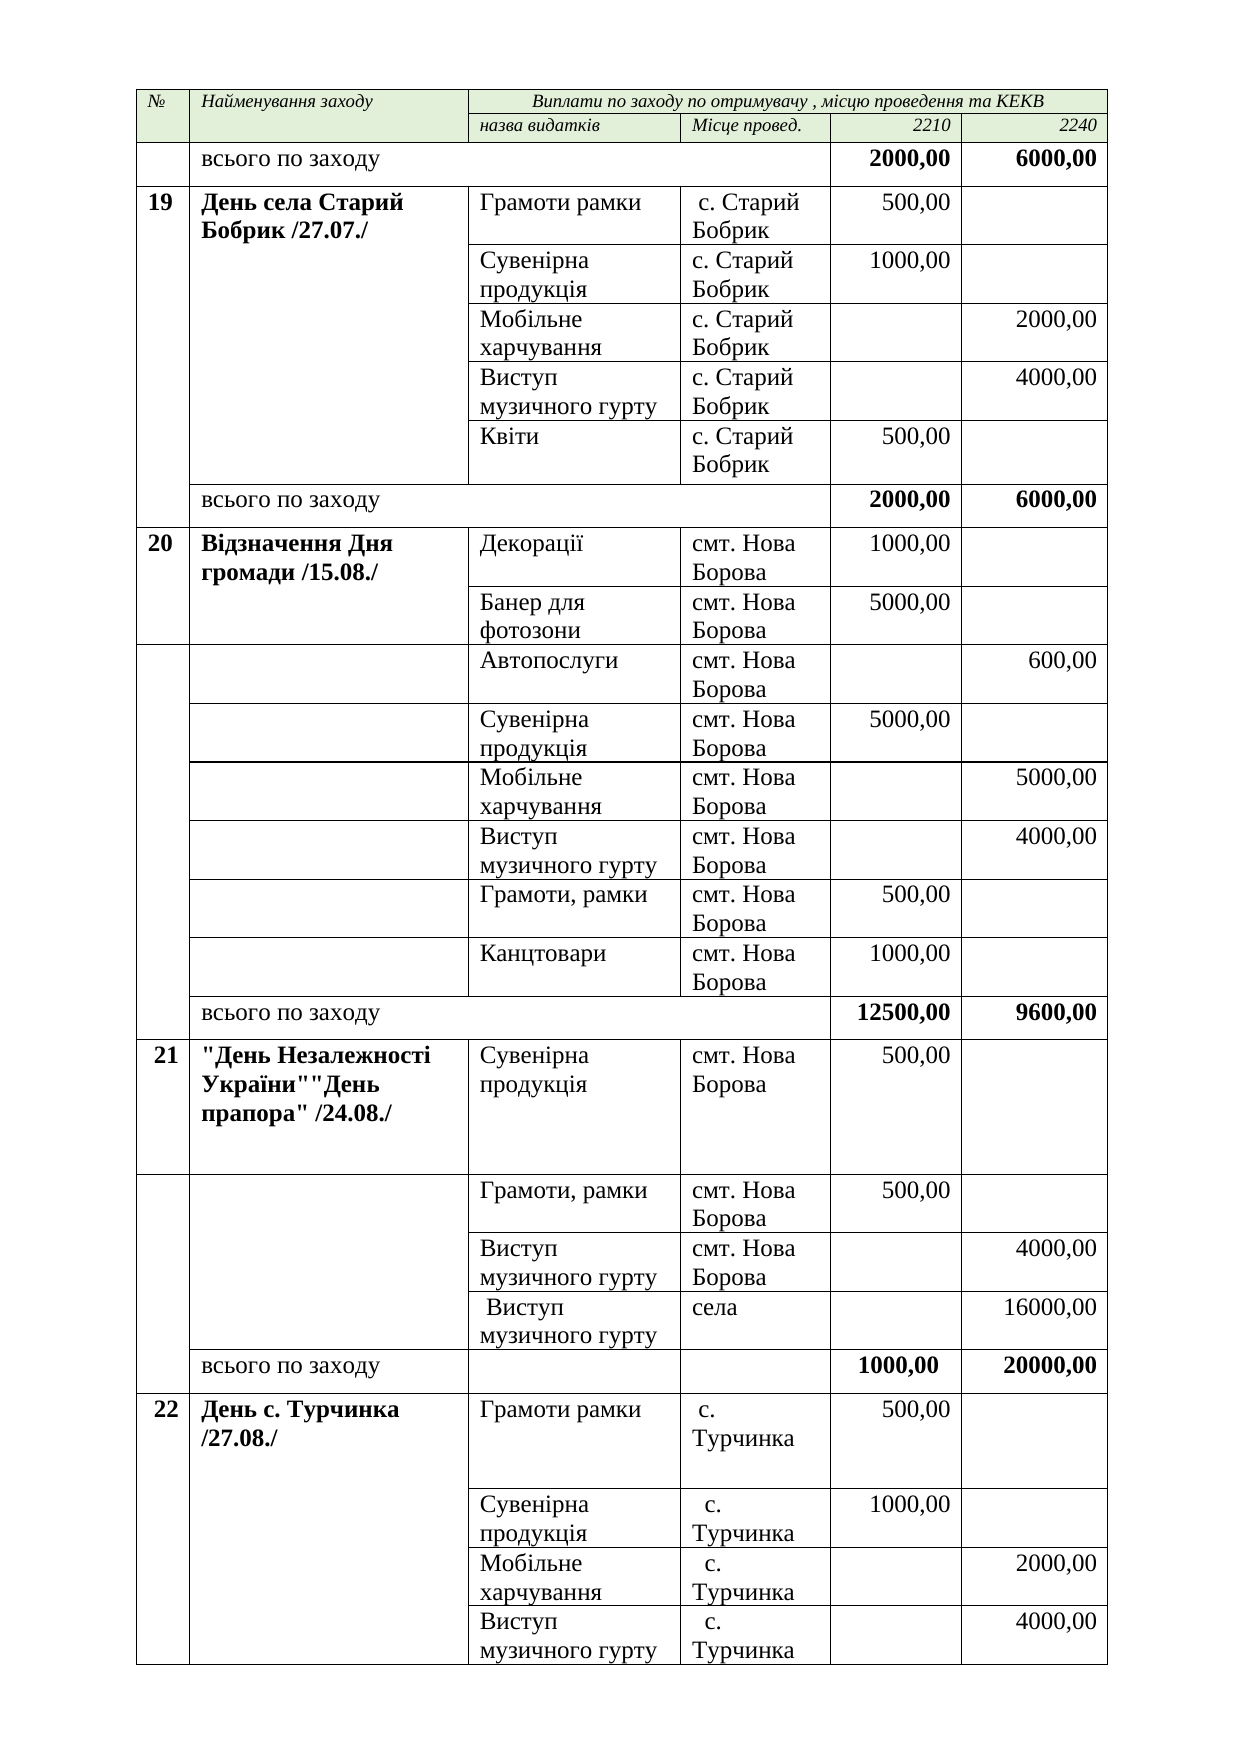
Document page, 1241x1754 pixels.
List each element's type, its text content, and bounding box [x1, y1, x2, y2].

table_cell 6000,00 [962, 485, 1107, 527]
table_cell назва видатків [469, 114, 680, 142]
table_cell Квіти [469, 421, 680, 483]
table_cell [962, 187, 1107, 244]
table_cell Сувенірна продукція [469, 1489, 680, 1547]
table_cell Виступ музичного гурту [469, 821, 680, 878]
table_cell [831, 362, 961, 420]
table_cell [962, 1489, 1107, 1547]
table_cell с. Старий Бобрик [681, 304, 830, 361]
table_cell 1000,00 [831, 1350, 961, 1393]
table_cell 22 [137, 1394, 189, 1664]
table_cell [962, 1175, 1107, 1232]
table_cell [190, 821, 468, 878]
table_cell смт. Нова Борова [681, 880, 830, 937]
table_cell с. Турчинка [681, 1394, 830, 1488]
table_cell [962, 704, 1107, 761]
table_cell с. Турчинка [681, 1489, 830, 1547]
table_cell 20000,00 [962, 1350, 1107, 1393]
table_cell День села Старий Бобрик /27.07./ [190, 187, 468, 483]
table_cell смт. Нова Борова [681, 763, 830, 820]
table_cell смт. Нова Борова [681, 587, 830, 644]
table_cell 2000,00 [831, 143, 961, 186]
table_cell 5000,00 [831, 704, 961, 761]
table_cell Виступ музичного гурту [469, 1292, 680, 1349]
table_cell с. Турчинка [681, 1606, 830, 1664]
table_cell смт. Нова Борова [681, 1040, 830, 1174]
table_cell [831, 1606, 961, 1664]
table_cell села [681, 1292, 830, 1349]
table_cell Сувенірна продукція [469, 245, 680, 303]
table_cell Мобільне харчування [469, 1548, 680, 1605]
table_cell [962, 528, 1107, 586]
table_cell с. Турчинка [681, 1548, 830, 1605]
table_cell Грамоти, рамки [469, 1175, 680, 1232]
table_cell Сувенірна продукція [469, 1040, 680, 1174]
table_cell всього по заходу [190, 1350, 468, 1393]
table_cell смт. Нова Борова [681, 528, 830, 586]
table_cell с. Старий Бобрик [681, 421, 830, 483]
table_cell 1000,00 [831, 528, 961, 586]
table_cell с. Старий Бобрик [681, 187, 830, 244]
table_cell 500,00 [831, 1394, 961, 1488]
table_cell смт. Нова Борова [681, 938, 830, 996]
table_cell всього по заходу [190, 485, 830, 527]
table_cell 500,00 [831, 1040, 961, 1174]
table_cell смт. Нова Борова [681, 821, 830, 878]
table_cell 2210 [831, 114, 961, 142]
table_cell [962, 587, 1107, 644]
table_cell Сувенірна продукція [469, 704, 680, 761]
table_cell 2240 [962, 114, 1107, 142]
table_cell [190, 880, 468, 937]
table_cell 5000,00 [962, 763, 1107, 820]
table_cell 6000,00 [962, 143, 1107, 186]
table_cell всього по заходу [190, 997, 830, 1039]
table_cell [962, 421, 1107, 483]
table_cell Банер для фотозони [469, 587, 680, 644]
table_cell 19 [137, 187, 189, 527]
table_cell [962, 1394, 1107, 1488]
table_cell [190, 763, 468, 820]
table_cell Грамоти рамки [469, 1394, 680, 1488]
table_cell 4000,00 [962, 1606, 1107, 1664]
table_cell 21 [137, 1040, 189, 1174]
table_cell [831, 1292, 961, 1349]
table_cell [831, 1548, 961, 1605]
table_cell [962, 880, 1107, 937]
table_cell Мобільне харчування [469, 304, 680, 361]
table_cell 1000,00 [831, 245, 961, 303]
table_cell 500,00 [831, 880, 961, 937]
table_cell смт. Нова Борова [681, 1233, 830, 1291]
table_cell [190, 1175, 468, 1349]
table_cell смт. Нова Борова [681, 704, 830, 761]
table_cell 16000,00 [962, 1292, 1107, 1349]
table_cell [190, 938, 468, 996]
table_cell Канцтовари [469, 938, 680, 996]
table_cell [831, 821, 961, 878]
table_cell [962, 245, 1107, 303]
table_cell смт. Нова Борова [681, 1175, 830, 1232]
table_cell 4000,00 [962, 1233, 1107, 1291]
table_cell Мобільне харчування [469, 763, 680, 820]
table_cell 5000,00 [831, 587, 961, 644]
table_cell [962, 1040, 1107, 1174]
table_cell 4000,00 [962, 821, 1107, 878]
table_cell с. Старий Бобрик [681, 245, 830, 303]
table_cell Грамоти, рамки [469, 880, 680, 937]
table_cell Виступ музичного гурту [469, 362, 680, 420]
table_cell Виступ музичного гурту [469, 1606, 680, 1664]
table_cell 600,00 [962, 645, 1107, 703]
table_cell 1000,00 [831, 1489, 961, 1547]
table_cell [190, 645, 468, 703]
table_cell Місце провед. [681, 114, 830, 142]
table_cell [681, 1350, 830, 1393]
table_cell 20 [137, 528, 189, 644]
table_cell [190, 704, 468, 761]
table_cell [831, 1233, 961, 1291]
table_cell 9600,00 [962, 997, 1107, 1039]
table_header № [137, 90, 189, 142]
table_cell 2000,00 [962, 1548, 1107, 1605]
table_cell Відзначення Дня громади /15.08./ [190, 528, 468, 644]
table_cell всього по заходу [190, 143, 830, 186]
table_cell 2000,00 [831, 485, 961, 527]
table_cell [469, 1350, 680, 1393]
table_header Виплати по заходу по отримувачу , місцю проведення та КЕКВ [469, 90, 1107, 113]
table_cell 500,00 [831, 1175, 961, 1232]
table_cell Виступ музичного гурту [469, 1233, 680, 1291]
table_header Найменування заходу [190, 90, 468, 142]
table_cell [962, 938, 1107, 996]
table_cell Автопослуги [469, 645, 680, 703]
table_cell [137, 645, 189, 1039]
table_cell 4000,00 [962, 362, 1107, 420]
table_cell День с. Турчинка /27.08./ [190, 1394, 468, 1664]
table_cell 12500,00 [831, 997, 961, 1039]
table_cell 2000,00 [962, 304, 1107, 361]
table_cell 1000,00 [831, 938, 961, 996]
table_cell [831, 304, 961, 361]
table_cell "День Незалежності України""День прапора" /24.08./ [190, 1040, 468, 1174]
table_cell [137, 1175, 189, 1393]
table_cell с. Старий Бобрик [681, 362, 830, 420]
table_cell [831, 763, 961, 820]
table_cell 500,00 [831, 421, 961, 483]
table_cell [831, 645, 961, 703]
table_cell смт. Нова Борова [681, 645, 830, 703]
table_cell Грамоти рамки [469, 187, 680, 244]
table_cell Декорації [469, 528, 680, 586]
table_cell 500,00 [831, 187, 961, 244]
